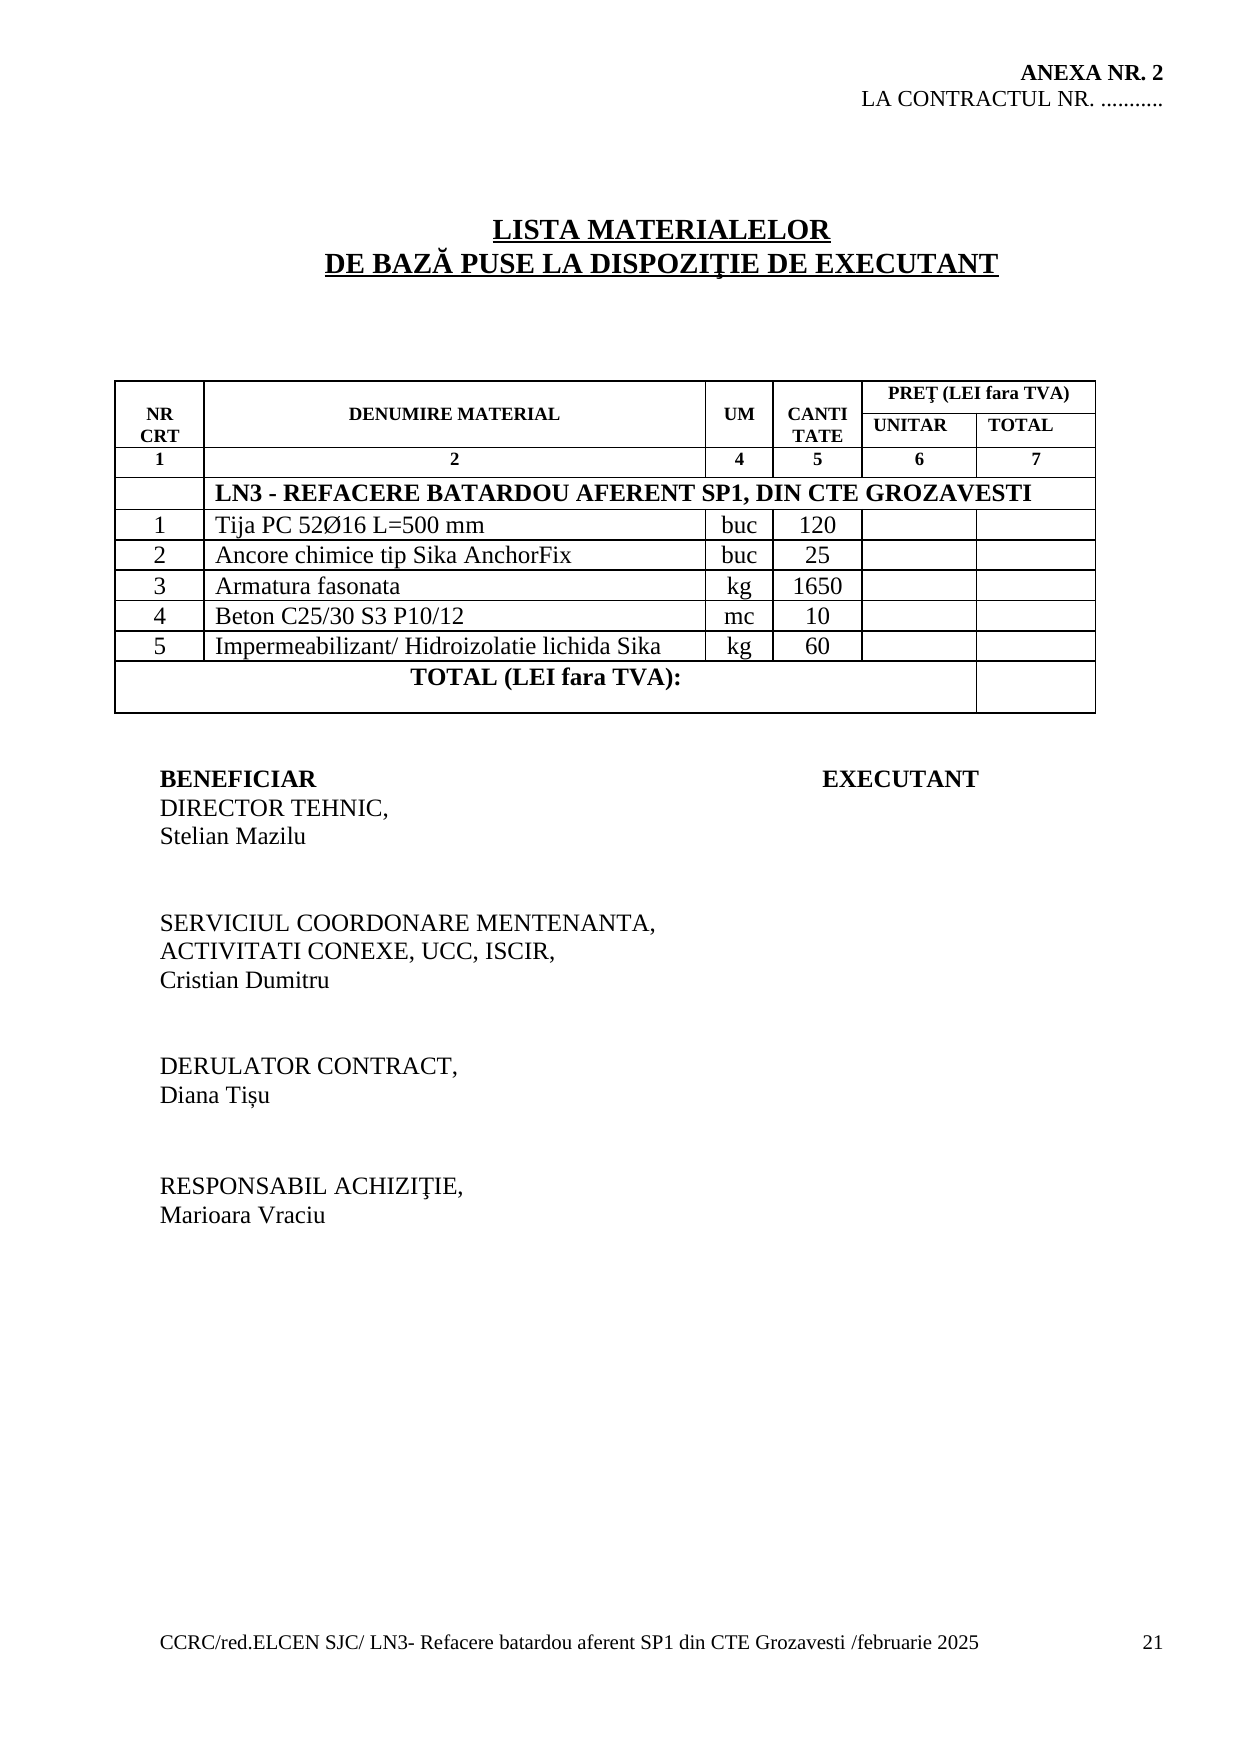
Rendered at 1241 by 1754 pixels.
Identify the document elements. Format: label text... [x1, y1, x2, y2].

text Diana Tișu [159, 1080, 1163, 1109]
table_cell 2 [205, 448, 705, 477]
table_cell buc [706, 541, 772, 569]
table_cell Impermeabilizant/ Hidroizolatie lichida Sika [205, 632, 705, 660]
table_cell [977, 632, 1095, 660]
table_cell [977, 510, 1095, 539]
text ACTIVITATI CONEXE, UCC, ISCIR, [159, 936, 1163, 965]
table_header CANTI TATE [774, 382, 861, 446]
table_cell TOTAL [977, 414, 1095, 446]
table_cell 6 [863, 448, 976, 477]
text RESPONSABIL ACHIZIŢIE, [159, 1171, 1163, 1200]
table_cell [863, 541, 976, 569]
table_cell [863, 632, 976, 660]
table_cell 10 [774, 601, 861, 630]
table_cell [977, 541, 1095, 569]
table_cell 1650 [774, 571, 861, 599]
table_cell kg [706, 632, 772, 660]
text Stelian Mazilu [159, 821, 1163, 850]
table_cell Armatura fasonata [205, 571, 705, 599]
table_cell buc [706, 510, 772, 539]
text DERULATOR CONTRACT, [159, 1051, 1163, 1080]
table_cell [977, 662, 1095, 712]
table_cell TOTAL (LEI fara TVA): [116, 662, 976, 712]
table_header DENUMIRE MATERIAL [205, 382, 705, 446]
table_cell [977, 601, 1095, 630]
table_cell 2 [116, 541, 203, 569]
table_cell 1 [116, 448, 203, 477]
table_cell [863, 571, 976, 599]
table_header PREŢ (LEI fara TVA) [863, 382, 1095, 413]
text Cristian Dumitru [159, 965, 1163, 994]
table_cell 4 [116, 601, 203, 630]
text SERVICIUL COORDONARE MENTENANTA, [159, 908, 1163, 936]
table_cell 3 [116, 571, 203, 599]
table_cell [863, 510, 976, 539]
table_cell 25 [774, 541, 861, 569]
text DIRECTOR TEHNIC, [159, 793, 1163, 821]
table_cell Beton C25/30 S3 P10/12 [205, 601, 705, 630]
table_cell Ancore chimice tip Sika AnchorFix [205, 541, 705, 569]
text Marioara Vraciu [159, 1200, 1163, 1229]
table_cell 4 [706, 448, 772, 477]
table_cell 7 [977, 448, 1095, 477]
table_cell LN3 - Refacere batardou aferent SP1, din CTE Grozavesti [205, 478, 1095, 509]
table_cell Tija PC 52Ø16 L=500 mm [205, 510, 705, 539]
table_cell [863, 601, 976, 630]
text DE BAZĂ PUSE LA DISPOZIŢIE DE EXECUTANT [159, 246, 1163, 279]
text LISTA MATERIALELOR [159, 212, 1163, 246]
table_header NR CRT [116, 382, 203, 446]
table_cell 5 [774, 448, 861, 477]
table_cell [977, 571, 1095, 599]
table_cell 5 [116, 632, 203, 660]
text LA CONTRACTUL NR. ........... [159, 85, 1163, 112]
table_cell 60 [774, 632, 861, 660]
text anexa nr. 2 [159, 59, 1163, 85]
table_cell 120 [774, 510, 861, 539]
table_cell kg [706, 571, 772, 599]
table_header UM [706, 382, 772, 446]
table_cell [116, 478, 203, 509]
table_cell 1 [116, 510, 203, 539]
table_cell UNITAR [863, 414, 976, 446]
table_cell mc [706, 601, 772, 630]
text BENEFICIAR EXECUTANT [159, 764, 1163, 793]
